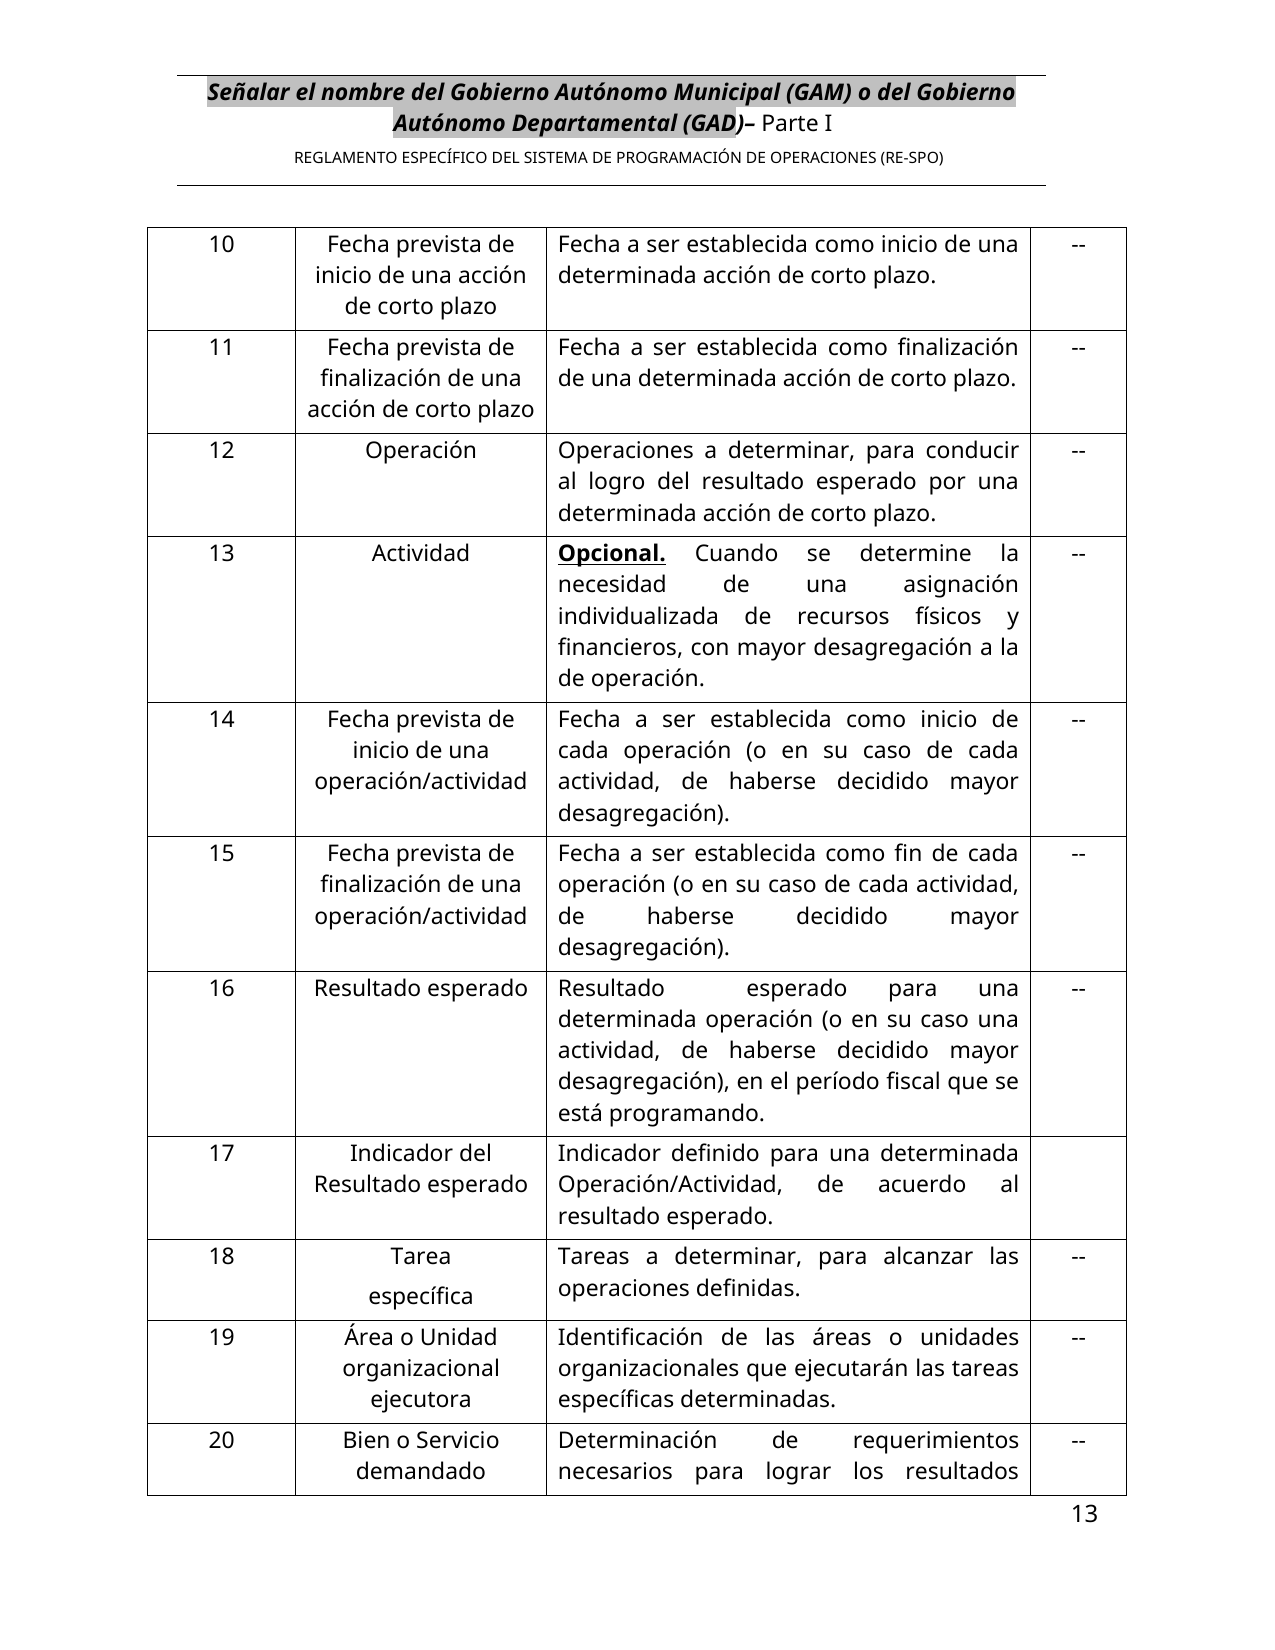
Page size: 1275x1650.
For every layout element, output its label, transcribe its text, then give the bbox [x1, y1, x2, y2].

table_cell 19 [148, 1321, 295, 1423]
table_cell -- [1031, 1424, 1126, 1494]
table_cell Fecha prevista de inicio de una operación/actividad [296, 703, 546, 836]
table_cell 20 [148, 1424, 295, 1494]
table_cell -- [1031, 1240, 1126, 1319]
table_cell Área o Unidad organizacional ejecutora [296, 1321, 546, 1423]
table_cell 15 [148, 837, 295, 971]
table_cell 10 [148, 228, 295, 330]
table_cell Resultado esperado [296, 972, 546, 1136]
table_cell Tareas a determinar, para alcanzar las operaciones definidas. [547, 1240, 1030, 1319]
table_cell -- [1031, 703, 1126, 836]
table_cell 11 [148, 331, 295, 433]
table_cell Indicador definido para una determinada Operación/Actividad, de acuerdo al resultado esperado. [547, 1137, 1030, 1239]
table_cell 14 [148, 703, 295, 836]
table_cell -- [1031, 228, 1126, 330]
table_cell 18 [148, 1240, 295, 1319]
table_cell Fecha a ser establecida como finalización de una determinada acción de corto plazo. [547, 331, 1030, 433]
table_cell 13 [148, 537, 295, 702]
table_cell 17 [148, 1137, 295, 1239]
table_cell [547, 1424, 1030, 1494]
table_cell Indicador del Resultado esperado [296, 1137, 546, 1239]
table_cell -- [1031, 837, 1126, 971]
table_cell Operaciones a determinar, para conducir al logro del resultado esperado por una determinada acción de corto plazo. [547, 434, 1030, 536]
table_cell Tarea específica [296, 1240, 546, 1319]
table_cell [296, 1424, 546, 1494]
table_cell -- [1031, 972, 1126, 1136]
table_cell Fecha prevista de finalización de una acción de corto plazo [296, 331, 546, 433]
table_cell Fecha a ser establecida como fin de cada operación (o en su caso de cada actividad, de haberse decidido mayor desagregación). [547, 837, 1030, 971]
table_cell Operación [296, 434, 546, 536]
table_cell 12 [148, 434, 295, 536]
table_cell Fecha a ser establecida como inicio de una determinada acción de corto plazo. [547, 228, 1030, 330]
table_cell -- [1031, 434, 1126, 536]
table_cell [1031, 1137, 1126, 1239]
table_cell Fecha prevista de inicio de una acción de corto plazo [296, 228, 546, 330]
table_cell -- [1031, 537, 1126, 702]
table_cell Opcional. Cuando se determine la necesidad de una asignación individualizada de recursos físicos y financieros, con mayor desagregación a la de operación. [547, 537, 1030, 702]
table_cell Resultado esperado para una determinada operación (o en su caso una actividad, de haberse decidido mayor desagregación), en el período fiscal que se está programando. [547, 972, 1030, 1136]
table_cell 16 [148, 972, 295, 1136]
table_cell Identificación de las áreas o unidades organizacionales que ejecutarán las tareas específicas determinadas. [547, 1321, 1030, 1423]
table_cell Fecha a ser establecida como inicio de cada operación (o en su caso de cada actividad, de haberse decidido mayor desagregación). [547, 703, 1030, 836]
table_cell -- [1031, 331, 1126, 433]
table_cell -- [1031, 1321, 1126, 1423]
table_cell Fecha prevista de finalización de una operación/actividad [296, 837, 546, 971]
table_cell Actividad [296, 537, 546, 702]
